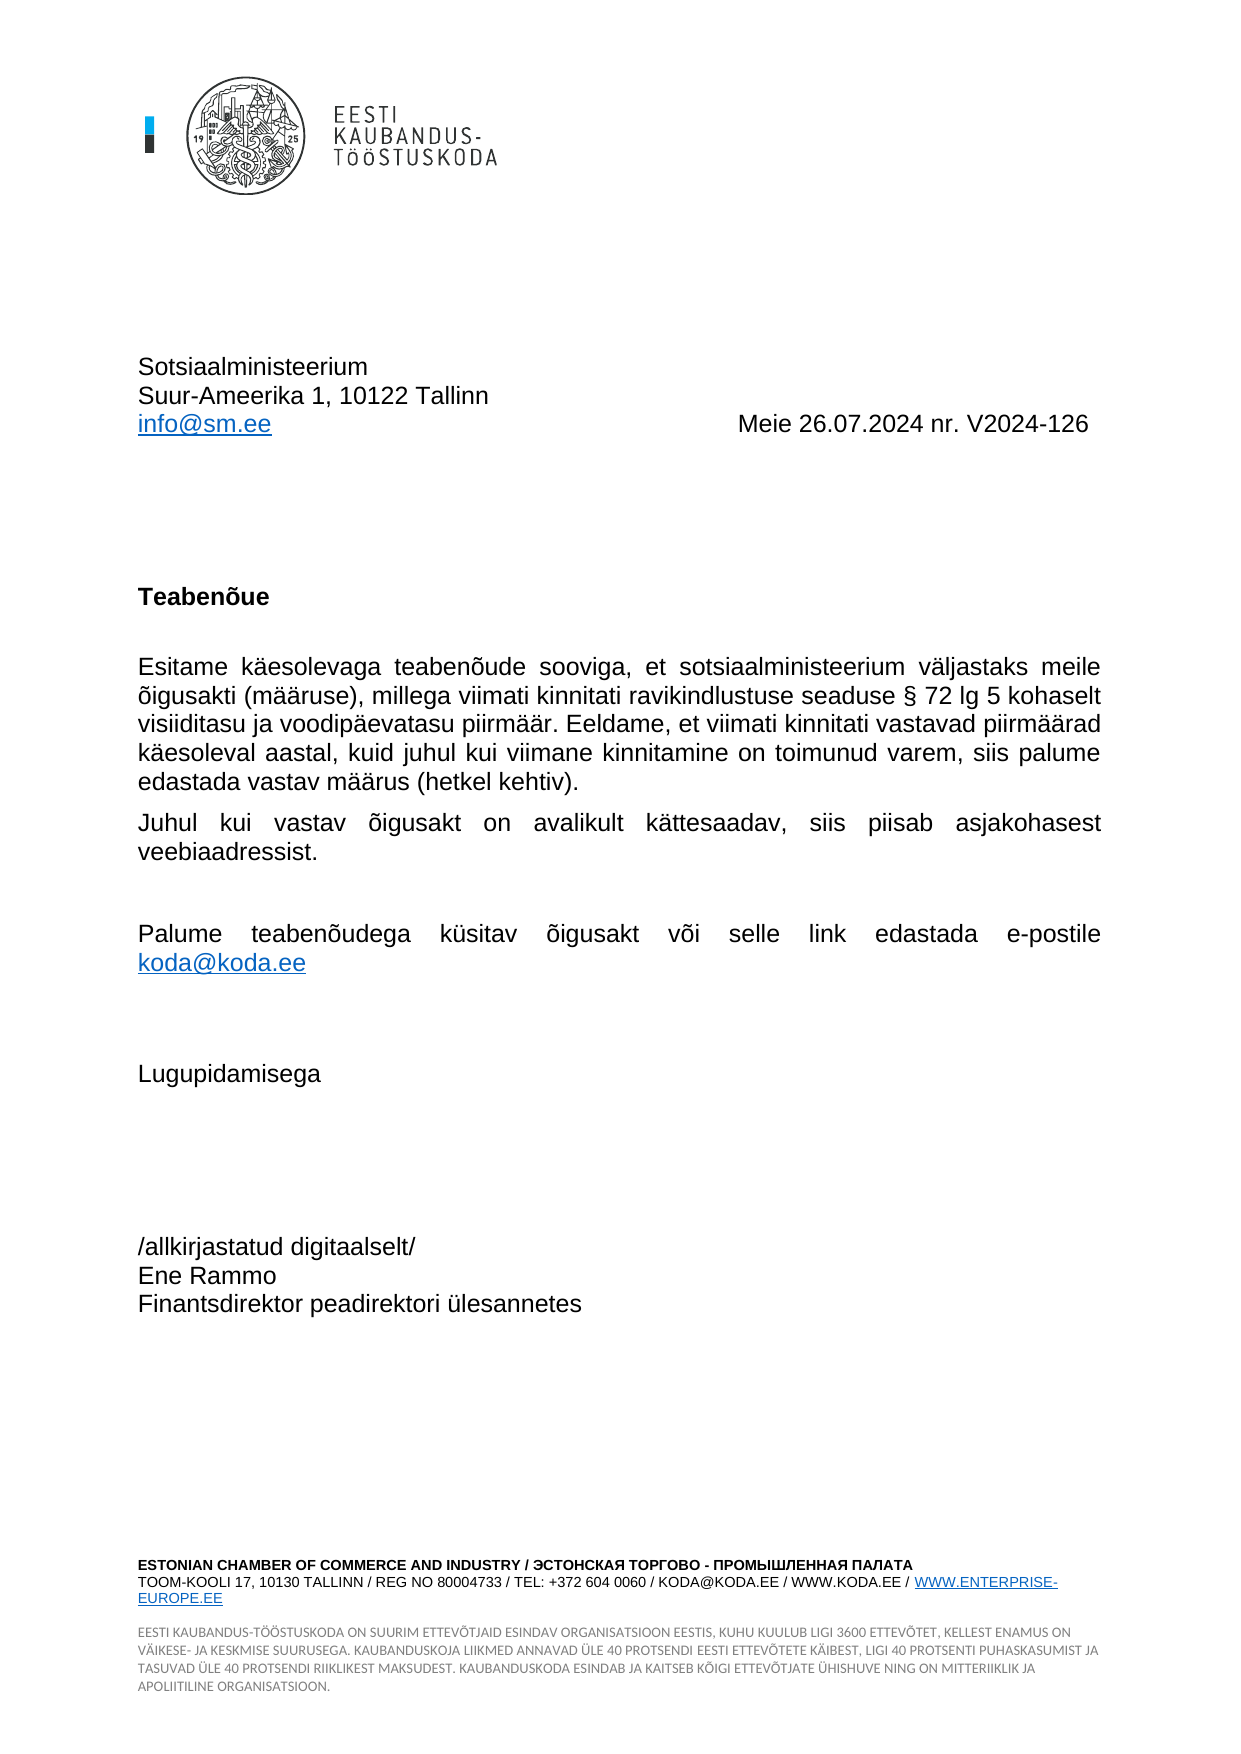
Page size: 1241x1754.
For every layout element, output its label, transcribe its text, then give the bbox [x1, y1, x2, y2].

text /allkirjastatud digitaalselt/ [138, 1232, 1103, 1261]
text Sotsiaalministeerium [138, 352, 1103, 381]
text Ene Rammo [138, 1261, 1103, 1289]
text Finantsdirektor peadirektori ülesannetes [138, 1289, 1103, 1318]
text Palume teabenõudega küsitav õigusakt või selle link edastada e-postile koda@koda.ee [138, 919, 1103, 977]
text Esitame käesolevaga teabenõude sooviga, et sotsiaalministeerium väljastaks meile õigusakti (määruse), millega viimati kinnitati ravikindlustuse seaduse § 72 lg 5 kohaselt visiiditasu ja voodipäevatasu piirmäär. Eeldame, et viimati kinnitati vastavad piirmäärad käesoleval aastal, kuid juhul kui viimane kinnitamine on toimunud varem, siis palume edastada vastav määrus (hetkel kehtiv). [138, 652, 1103, 796]
text Lugupidamisega [138, 1059, 1103, 1088]
text Suur-Ameerika 1, 10122 Tallinn [138, 381, 1103, 409]
text Juhul kui vastav õigusakt on avalikult kättesaadav, siis piisab asjakohasest veebiaadressist. [138, 808, 1103, 866]
text Teabenõue [138, 582, 1103, 611]
text info@sm.ee Meie 26.07.2024 nr. V2024-126 [138, 409, 1103, 438]
